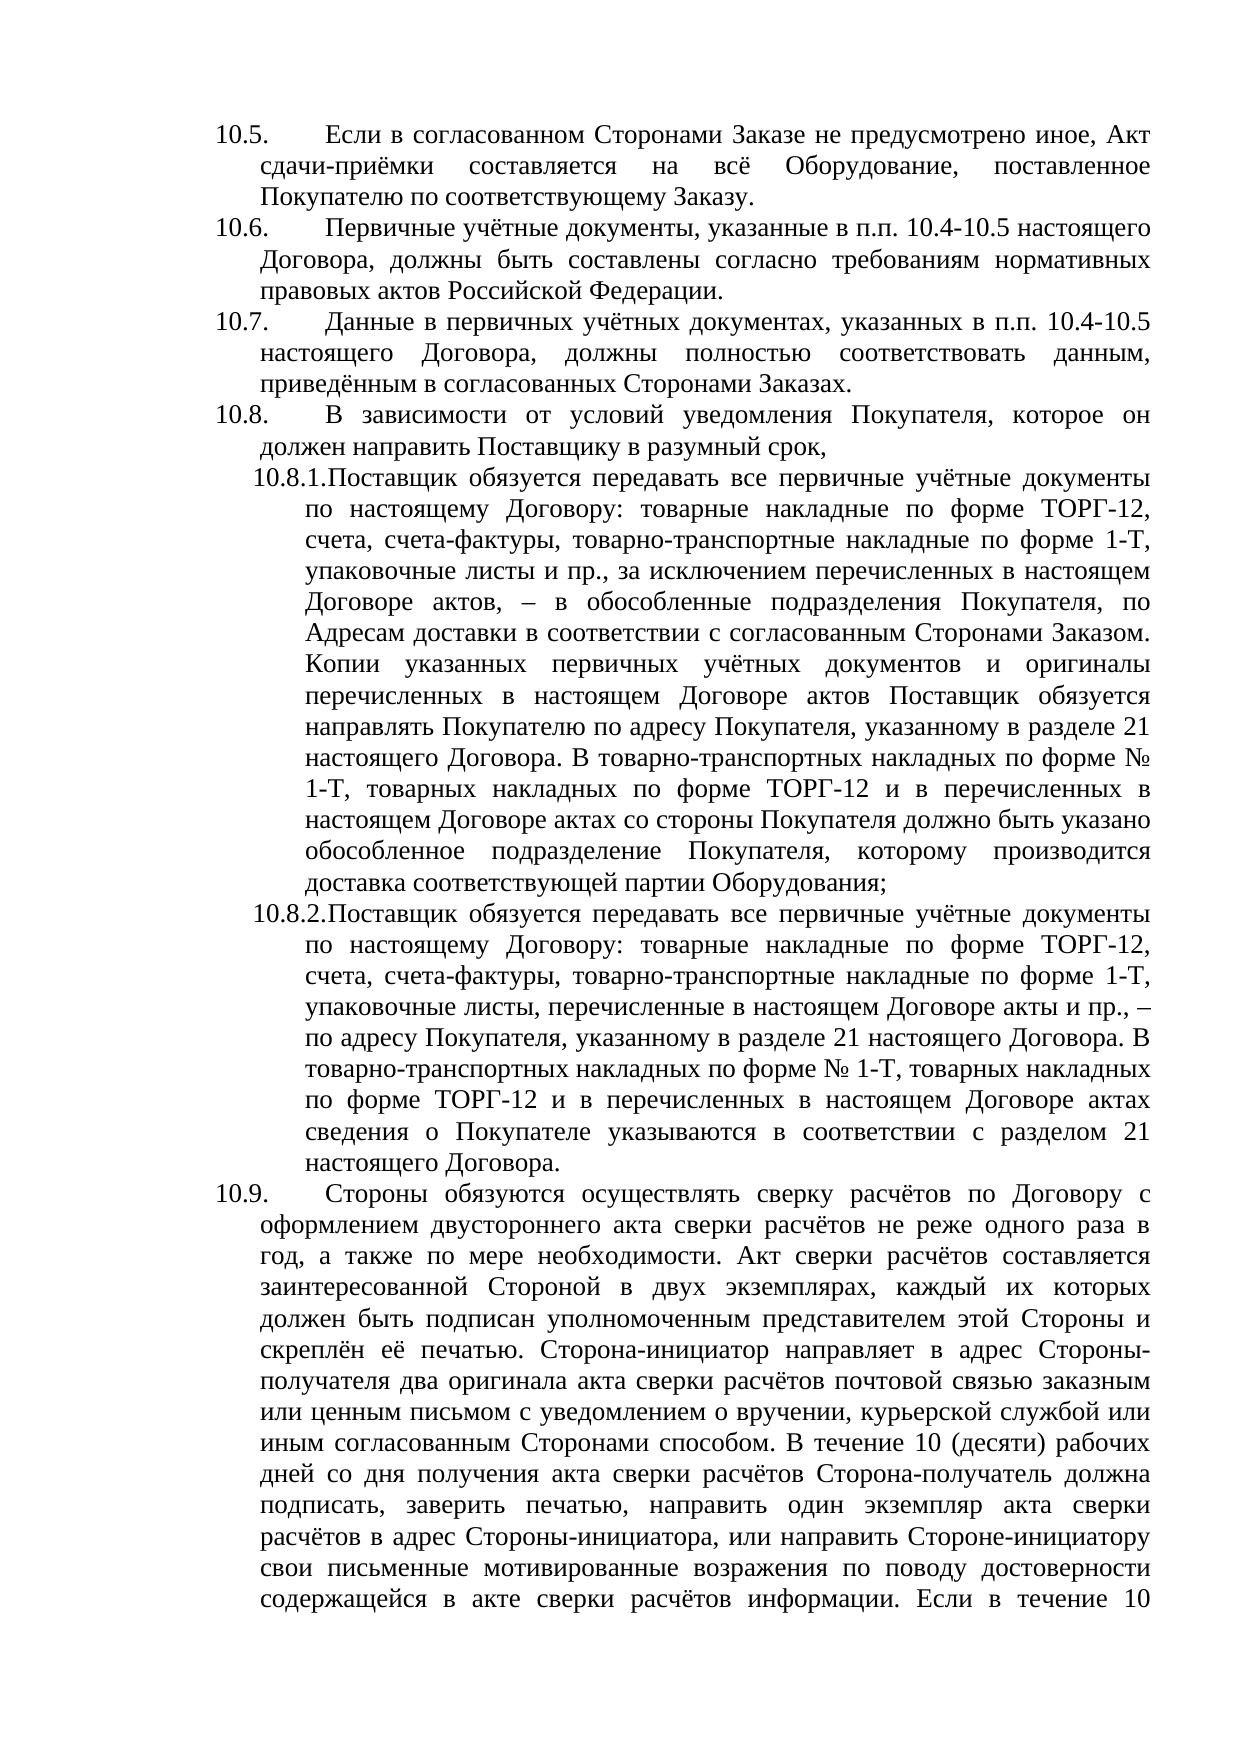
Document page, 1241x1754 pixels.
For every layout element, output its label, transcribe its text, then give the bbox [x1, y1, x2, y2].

list Данные в первичных учётных документах, указанных в п.п. 10.4-10.5 настоящего Договора, должны полностью соответствовать данным, приведённым в согласованных Сторонами Заказах. [215, 305, 1152, 398]
list В зависимости от условий уведомления Покупателя, которое он должен направить Поставщику в разумный срок, [215, 398, 1152, 461]
list Первичные учётные документы, указанные в п.п. 10.4-10.5 настоящего Договора, должны быть составлены согласно требованиям нормативных правовых актов Российской Федерации. [215, 212, 1152, 305]
list Поставщик обязуется передавать все первичные учётные документы по настоящему Договору: товарные накладные по форме ТОРГ-12, счета, счета-фактуры, товарно-транспортные накладные по форме 1-Т, упаковочные листы и пр., за исключением перечисленных в настоящем Договоре актов, – в обособленные подразделения Покупателя, по Адресам доставки в соответствии с согласованным Сторонами Заказом. Копии указанных первичных учётных документов и оригиналы перечисленных в настоящем Договоре актов Поставщик обязуется направлять Покупателю по адресу Покупателя, указанному в разделе 21 настоящего Договора. В товарно-транспортных накладных по форме № 1-Т, товарных накладных по форме ТОРГ-12 и в перечисленных в настоящем Договоре актах со стороны Покупателя должно быть указано обособленное подразделение Покупателя, которому производится доставка соответствующей партии Оборудования; [252, 461, 1152, 897]
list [215, 1177, 1152, 1613]
list Если в согласованном Сторонами Заказе не предусмотрено иное, Акт сдачи-приёмки составляется на всё Оборудование, поставленное Покупателю по соответствующему Заказу. [215, 118, 1152, 212]
list Поставщик обязуется передавать все первичные учётные документы по настоящему Договору: товарные накладные по форме ТОРГ-12, счета, счета-фактуры, товарно-транспортные накладные по форме 1-Т, упаковочные листы, перечисленные в настоящем Договоре акты и пр., – по адресу Покупателя, указанному в разделе 21 настоящего Договора. В товарно-транспортных накладных по форме № 1-Т, товарных накладных по форме ТОРГ-12 и в перечисленных в настоящем Договоре актах сведения о Покупателе указываются в соответствии с разделом 21 настоящего Договора. [252, 897, 1152, 1177]
